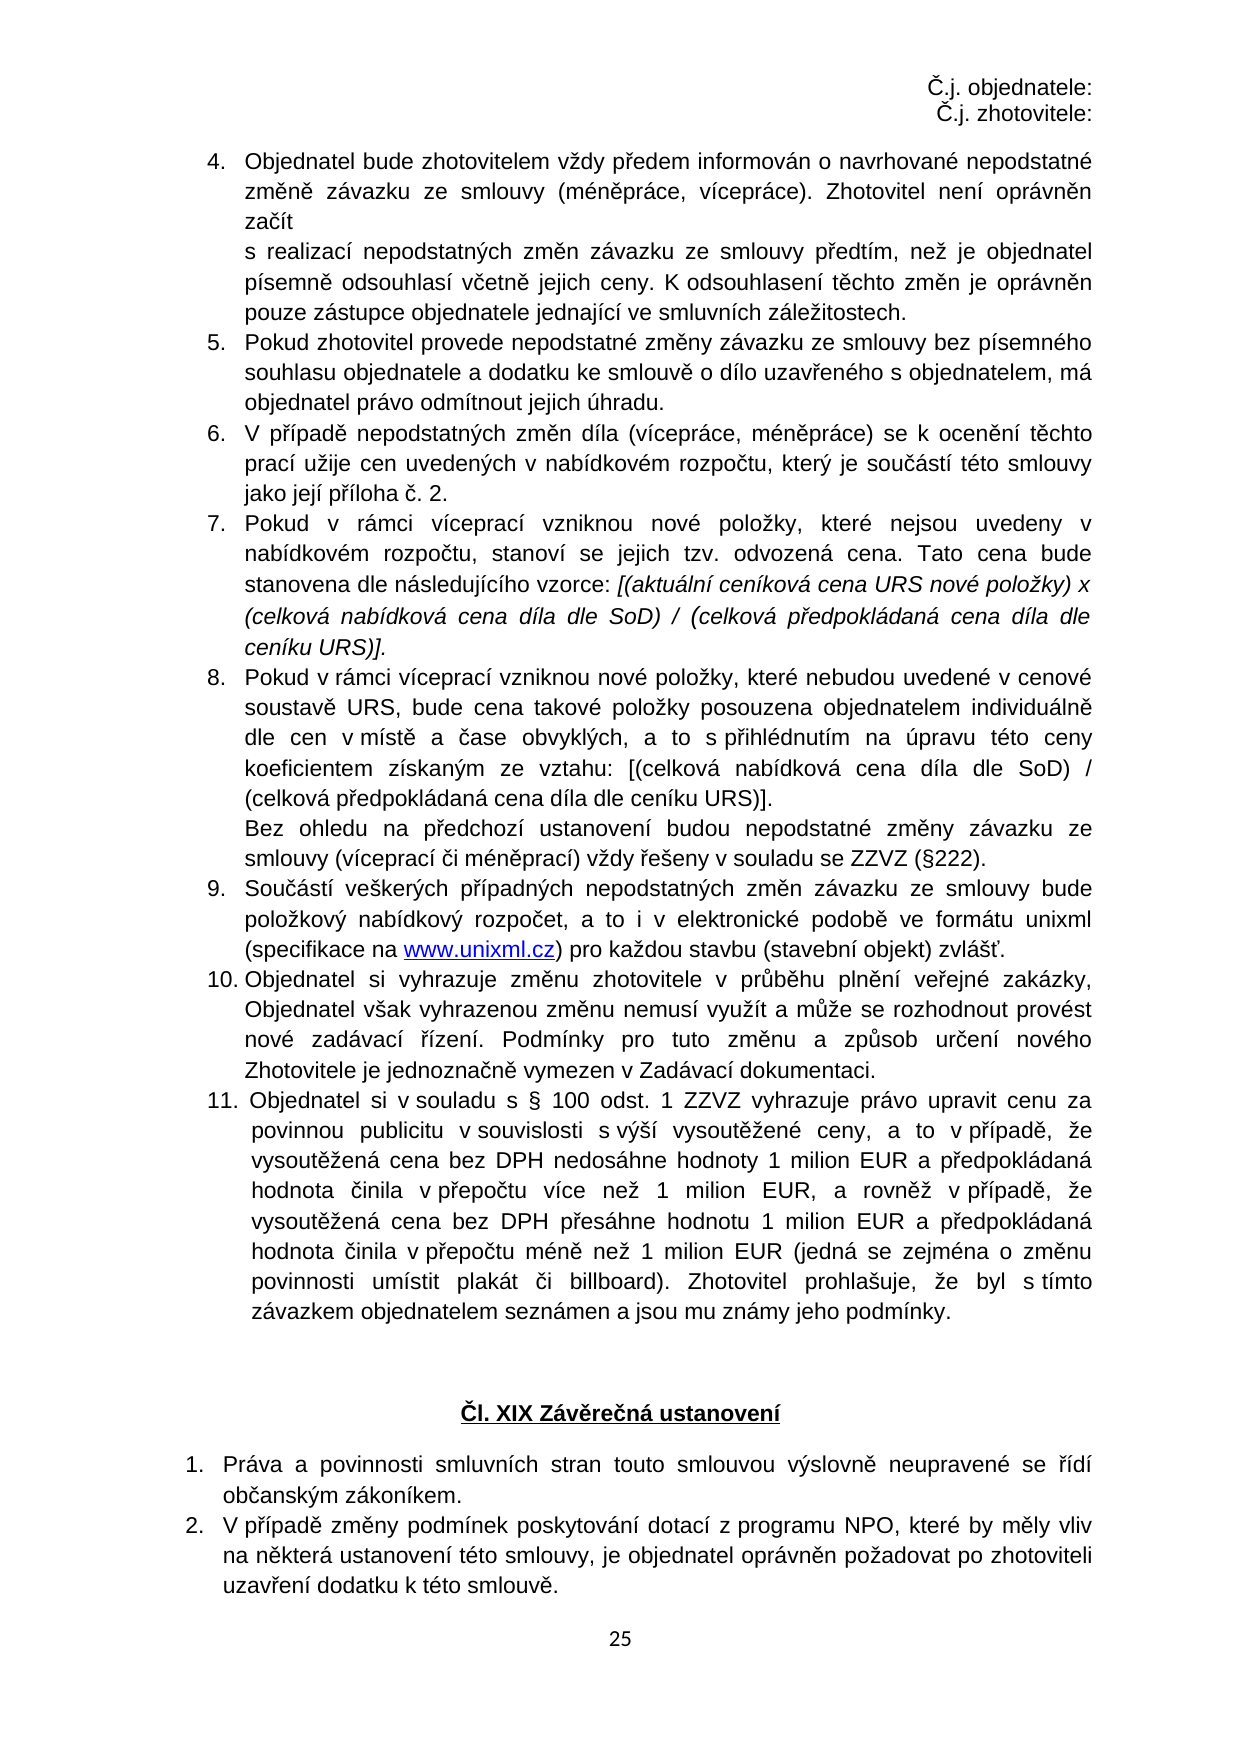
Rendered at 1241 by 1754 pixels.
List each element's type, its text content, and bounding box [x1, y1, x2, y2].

list Součástí veškerých případných nepodstatných změn závazku ze smlouvy bude položkový nabídkový rozpočet, a to i v elektronické podobě ve formátu unixml (specifikace na www.unixml.cz) pro každou stavbu (stavební objekt) zvlášť. [207, 875, 1093, 962]
list Pokud v rámci víceprací vzniknou nové položky, které nejsou uvedeny v nabídkovém rozpočtu, stanoví se jejich tzv. odvozená cena. Tato cena bude stanovena dle následujícího vzorce: [(aktuální ceníková cena URS nové položky) x (celková nabídková cena díla dle SoD) / (celková předpokládaná cena díla dle ceníku URS)]. [207, 510, 1093, 660]
list Pokud zhotovitel provede nepodstatné změny závazku ze smlouvy bez písemného souhlasu objednatele a dodatku ke smlouvě o dílo uzavřeného s objednatelem, má objednatel právo odmítnout jejich úhradu. [207, 329, 1093, 416]
list 11. Objednatel si v souladu s § 100 odst. 1 ZZVZ vyhrazuje právo upravit cenu za povinnou publicitu v souvislosti s výší vysoutěžené ceny, a to v případě, že vysoutěžená cena bez DPH nedosáhne hodnoty 1 milion EUR a předpokládaná hodnota činila v přepočtu více než 1 milion EUR, a rovněž v případě, že vysoutěžená cena bez DPH přesáhne hodnotu 1 milion EUR a předpokládaná hodnota činila v přepočtu méně než 1 milion EUR (jedná se zejména o změnu povinnosti umístit plakát či billboard). Zhotovitel prohlašuje, že byl s tímto závazkem objednatelem seznámen a jsou mu známy jeho podmínky. [207, 1087, 1093, 1325]
text Čl. XIX Závěrečná ustanovení [148, 1400, 1093, 1427]
list Práva a povinnosti smluvních stran touto smlouvou výslovně neupravené se řídí občanským zákoníkem. [185, 1451, 1093, 1508]
list Pokud v rámci víceprací vzniknou nové položky, které nebudou uvedené v cenové soustavě URS, bude cena takové položky posouzena objednatelem individuálně dle cen v místě a čase obvyklých, a to s přihlédnutím na úpravu této ceny koeficientem získaným ze vztahu: [(celková nabídková cena díla dle SoD) / (celková předpokládaná cena díla dle ceníku URS)]. [207, 664, 1093, 811]
list V případě nepodstatných změn díla (vícepráce, méněpráce) se k ocenění těchto prací užije cen uvedených v nabídkovém rozpočtu, který je součástí této smlouvy jako její příloha č. 2. [207, 419, 1093, 506]
list Objednatel si vyhrazuje změnu zhotovitele v průběhu plnění veřejné zakázky, Objednatel však vyhrazenou změnu nemusí využít a může se rozhodnout provést nové zadávací řízení. Podmínky pro tuto změnu a způsob určení nového Zhotovitele je jednoznačně vymezen v Zadávací dokumentaci. [207, 966, 1093, 1083]
list Bez ohledu na předchozí ustanovení budou nepodstatné změny závazku ze smlouvy (víceprací či méněprací) vždy řešeny v souladu se ZZVZ (§222). [244, 815, 1093, 872]
list V případě změny podmínek poskytování dotací z programu NPO, které by měly vliv na některá ustanovení této smlouvy, je objednatel oprávněn požadovat po zhotoviteli uzavření dodatku k této smlouvě. [185, 1512, 1093, 1599]
list Objednatel bude zhotovitelem vždy předem informován o navrhované nepodstatné změně závazku ze smlouvy (méněpráce, vícepráce). Zhotovitel není oprávněn začít s realizací nepodstatných změn závazku ze smlouvy předtím, než je objednatel písemně odsouhlasí včetně jejich ceny. K odsouhlasení těchto změn je oprávněn pouze zástupce objednatele jednající ve smluvních záležitostech. [207, 148, 1093, 325]
